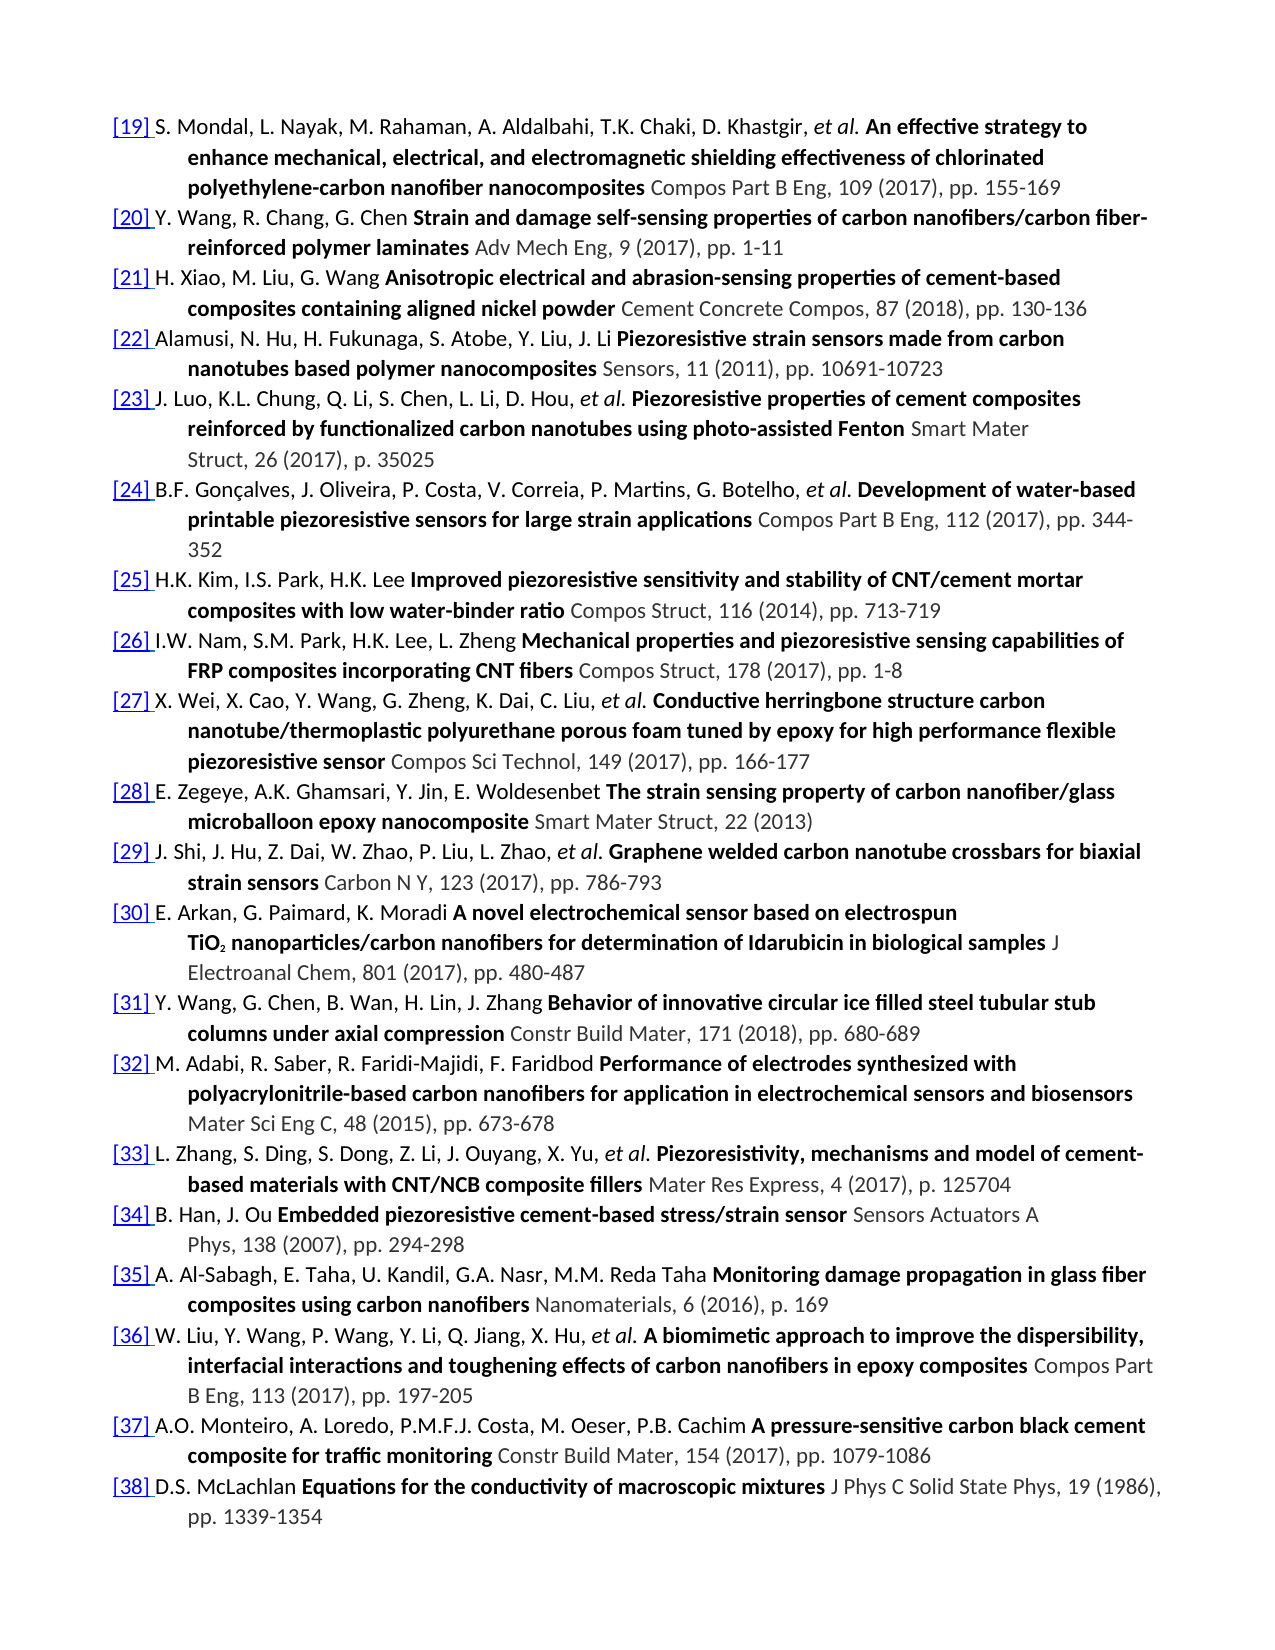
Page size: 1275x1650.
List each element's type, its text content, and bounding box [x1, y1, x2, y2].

text [19] S. Mondal, L. Nayak, M. Rahaman, A. Aldalbahi, T.K. Chaki, D. Khastgir, et al. An effective strategy to enhance mechanical, electrical, and electromagnetic shielding effectiveness of chlorinated polyethylene-carbon nanofiber nanocomposites Compos Part B Eng, 109 (2017), pp. 155-169 [112, 112, 1162, 201]
text [35] A. Al-Sabagh, E. Taha, U. Kandil, G.A. Nasr, M.M. Reda Taha Monitoring damage propagation in glass fiber composites using carbon nanofibers Nanomaterials, 6 (2016), p. 169 [112, 1260, 1162, 1319]
text [32] M. Adabi, R. Saber, R. Faridi-Majidi, F. Faridbod Performance of electrodes synthesized with polyacrylonitrile-based carbon nanofibers for application in electrochemical sensors and biosensors Mater Sci Eng C, 48 (2015), pp. 673-678 [112, 1049, 1162, 1137]
text [38] D.S. McLachlan Equations for the conductivity of macroscopic mixtures J Phys C Solid State Phys, 19 (1986), pp. 1339-1354 [112, 1472, 1162, 1530]
text [25] H.K. Kim, I.S. Park, H.K. Lee Improved piezoresistive sensitivity and stability of CNT/cement mortar composites with low water-binder ratio Compos Struct, 116 (2014), pp. 713-719 [112, 566, 1162, 624]
text [27] X. Wei, X. Cao, Y. Wang, G. Zheng, K. Dai, C. Liu, et al. Conductive herringbone structure carbon nanotube/thermoplastic polyurethane porous foam tuned by epoxy for high performance flexible piezoresistive sensor Compos Sci Technol, 149 (2017), pp. 166-177 [112, 686, 1162, 775]
text [21] H. Xiao, M. Liu, G. Wang Anisotropic electrical and abrasion-sensing properties of cement-based composites containing aligned nickel powder Cement Concrete Compos, 87 (2018), pp. 130-136 [112, 263, 1162, 322]
text [33] L. Zhang, S. Ding, S. Dong, Z. Li, J. Ouyang, X. Yu, et al. Piezoresistivity, mechanisms and model of cement-based materials with CNT/NCB composite fillers Mater Res Express, 4 (2017), p. 125704 [112, 1139, 1162, 1198]
text [31] Y. Wang, G. Chen, B. Wan, H. Lin, J. Zhang Behavior of innovative circular ice filled steel tubular stub columns under axial compression Constr Build Mater, 171 (2018), pp. 680-689 [112, 988, 1162, 1047]
text [34] B. Han, J. Ou Embedded piezoresistive cement-based stress/strain sensor Sensors Actuators A Phys, 138 (2007), pp. 294-298 [112, 1200, 1162, 1258]
text [36] W. Liu, Y. Wang, P. Wang, Y. Li, Q. Jiang, X. Hu, et al. A biomimetic approach to improve the dispersibility, interfacial interactions and toughening effects of carbon nanofibers in epoxy composites Compos Part B Eng, 113 (2017), pp. 197-205 [112, 1321, 1162, 1409]
text [20] Y. Wang, R. Chang, G. Chen Strain and damage self-sensing properties of carbon nanofibers/carbon fiber-reinforced polymer laminates Adv Mech Eng, 9 (2017), pp. 1-11 [112, 203, 1162, 261]
text [24] B.F. Gonçalves, J. Oliveira, P. Costa, V. Correia, P. Martins, G. Botelho, et al. Development of water-based printable piezoresistive sensors for large strain applications Compos Part B Eng, 112 (2017), pp. 344-352 [112, 475, 1162, 563]
text [28] E. Zegeye, A.K. Ghamsari, Y. Jin, E. Woldesenbet The strain sensing property of carbon nanofiber/glass microballoon epoxy nanocomposite Smart Mater Struct, 22 (2013) [112, 777, 1162, 835]
text [26] I.W. Nam, S.M. Park, H.K. Lee, L. Zheng Mechanical properties and piezoresistive sensing capabilities of FRP composites incorporating CNT fibers Compos Struct, 178 (2017), pp. 1-8 [112, 626, 1162, 684]
text [23] J. Luo, K.L. Chung, Q. Li, S. Chen, L. Li, D. Hou, et al. Piezoresistive properties of cement composites reinforced by functionalized carbon nanotubes using photo-assisted Fenton Smart Mater Struct, 26 (2017), p. 35025 [112, 384, 1162, 473]
text [30] E. Arkan, G. Paimard, K. Moradi A novel electrochemical sensor based on electrospun TiO2 nanoparticles/carbon nanofibers for determination of Idarubicin in biological samples J Electroanal Chem, 801 (2017), pp. 480-487 [112, 898, 1162, 986]
text [22] Alamusi, N. Hu, H. Fukunaga, S. Atobe, Y. Liu, J. Li Piezoresistive strain sensors made from carbon nanotubes based polymer nanocomposites Sensors, 11 (2011), pp. 10691-10723 [112, 324, 1162, 382]
text [29] J. Shi, J. Hu, Z. Dai, W. Zhao, P. Liu, L. Zhao, et al. Graphene welded carbon nanotube crossbars for biaxial strain sensors Carbon N Y, 123 (2017), pp. 786-793 [112, 837, 1162, 896]
text [37] A.O. Monteiro, A. Loredo, P.M.F.J. Costa, M. Oeser, P.B. Cachim A pressure-sensitive carbon black cement composite for traffic monitoring Constr Build Mater, 154 (2017), pp. 1079-1086 [112, 1411, 1162, 1470]
